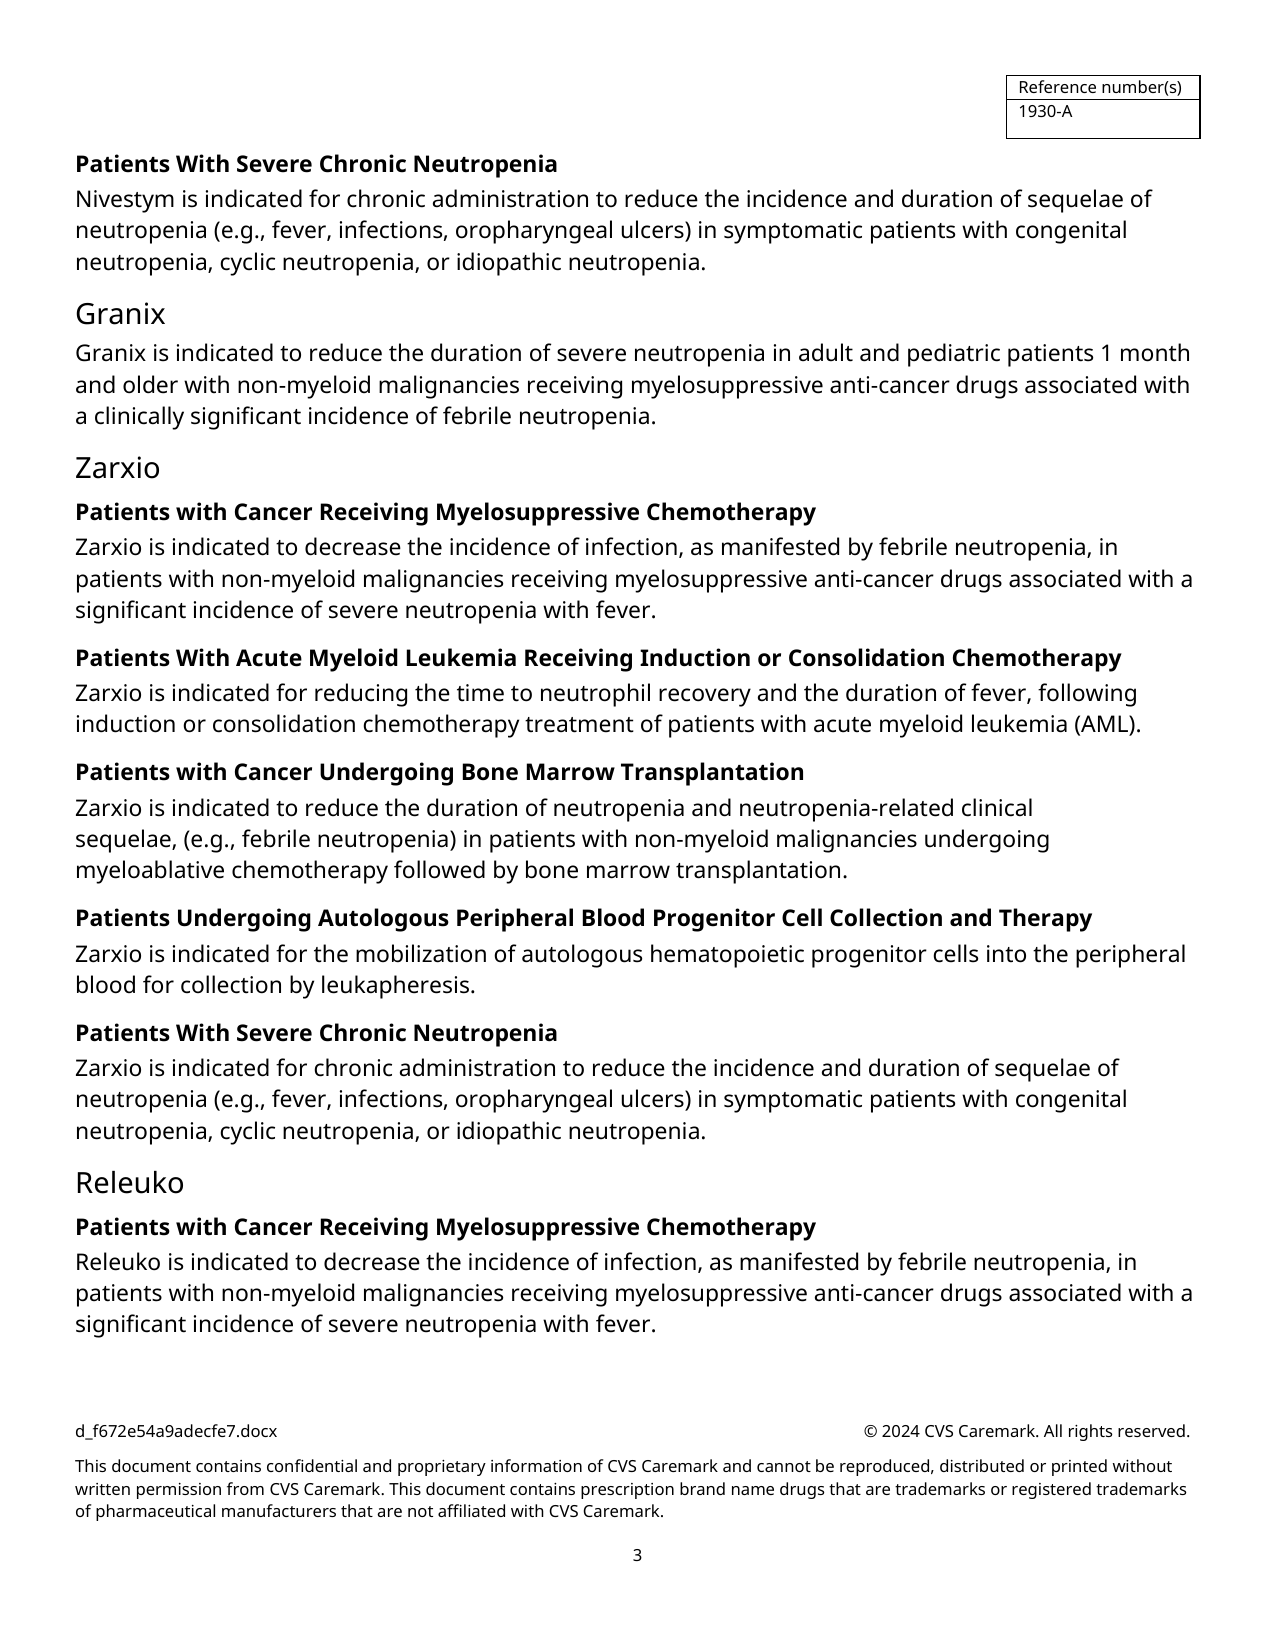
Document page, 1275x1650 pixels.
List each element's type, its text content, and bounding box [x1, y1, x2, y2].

text Granix is indicated to reduce the duration of severe neutropenia in adult and pediatric patients 1 month and older with non-myeloid malignancies receiving myelosuppressive anti-cancer drugs associated with a clinically significant incidence of febrile neutropenia. [75, 337, 1200, 431]
text Releuko is indicated to decrease the incidence of infection‚ as manifested by febrile neutropenia‚ in patients with non-myeloid malignancies receiving myelosuppressive anti-cancer drugs associated with a significant incidence of severe neutropenia with fever. [75, 1246, 1200, 1340]
text Nivestym is indicated for chronic administration to reduce the incidence and duration of sequelae of neutropenia (e.g.‚ fever‚ infections‚ oropharyngeal ulcers) in symptomatic patients with congenital neutropenia‚ cyclic neutropenia‚ or idiopathic neutropenia. [75, 183, 1200, 277]
text Zarxio is indicated for reducing the time to neutrophil recovery and the duration of fever, following induction or consolidation chemotherapy treatment of patients with acute myeloid leukemia (AML). [75, 677, 1200, 739]
subtitle Patients with Cancer Receiving Myelosuppressive Chemotherapy [75, 496, 1200, 527]
text Zarxio is indicated to reduce the duration of neutropenia and neutropenia-related clinical sequelae‚ (e.g., febrile neutropenia) in patients with non-myeloid malignancies undergoing myeloablative chemotherapy followed by bone marrow transplantation. [75, 792, 1200, 885]
subtitle Patients With Severe Chronic Neutropenia [75, 1017, 1200, 1048]
subtitle Patients with Cancer Undergoing Bone Marrow Transplantation [75, 756, 1200, 787]
subtitle Patients with Cancer Receiving Myelosuppressive Chemotherapy [75, 1211, 1200, 1242]
subtitle Patients With Severe Chronic Neutropenia [75, 148, 1200, 179]
text Zarxio is indicated for the mobilization of autologous hematopoietic progenitor cells into the peripheral blood for collection by leukapheresis. [75, 937, 1200, 1000]
subtitle Zarxio [75, 448, 1200, 487]
subtitle Patients Undergoing Autologous Peripheral Blood Progenitor Cell Collection and Therapy [75, 902, 1200, 933]
text Zarxio is indicated for chronic administration to reduce the incidence and duration of sequelae of neutropenia (e.g.‚ fever‚ infections‚ oropharyngeal ulcers) in symptomatic patients with congenital neutropenia‚ cyclic neutropenia‚ or idiopathic neutropenia. [75, 1052, 1200, 1146]
subtitle Patients With Acute Myeloid Leukemia Receiving Induction or Consolidation Chemotherapy [75, 642, 1200, 673]
subtitle Granix [75, 293, 1200, 333]
subtitle Releuko [75, 1162, 1200, 1202]
text Zarxio is indicated to decrease the incidence of infection‚ as manifested by febrile neutropenia‚ in patients with non-myeloid malignancies receiving myelosuppressive anti-cancer drugs associated with a significant incidence of severe neutropenia with fever. [75, 531, 1200, 625]
